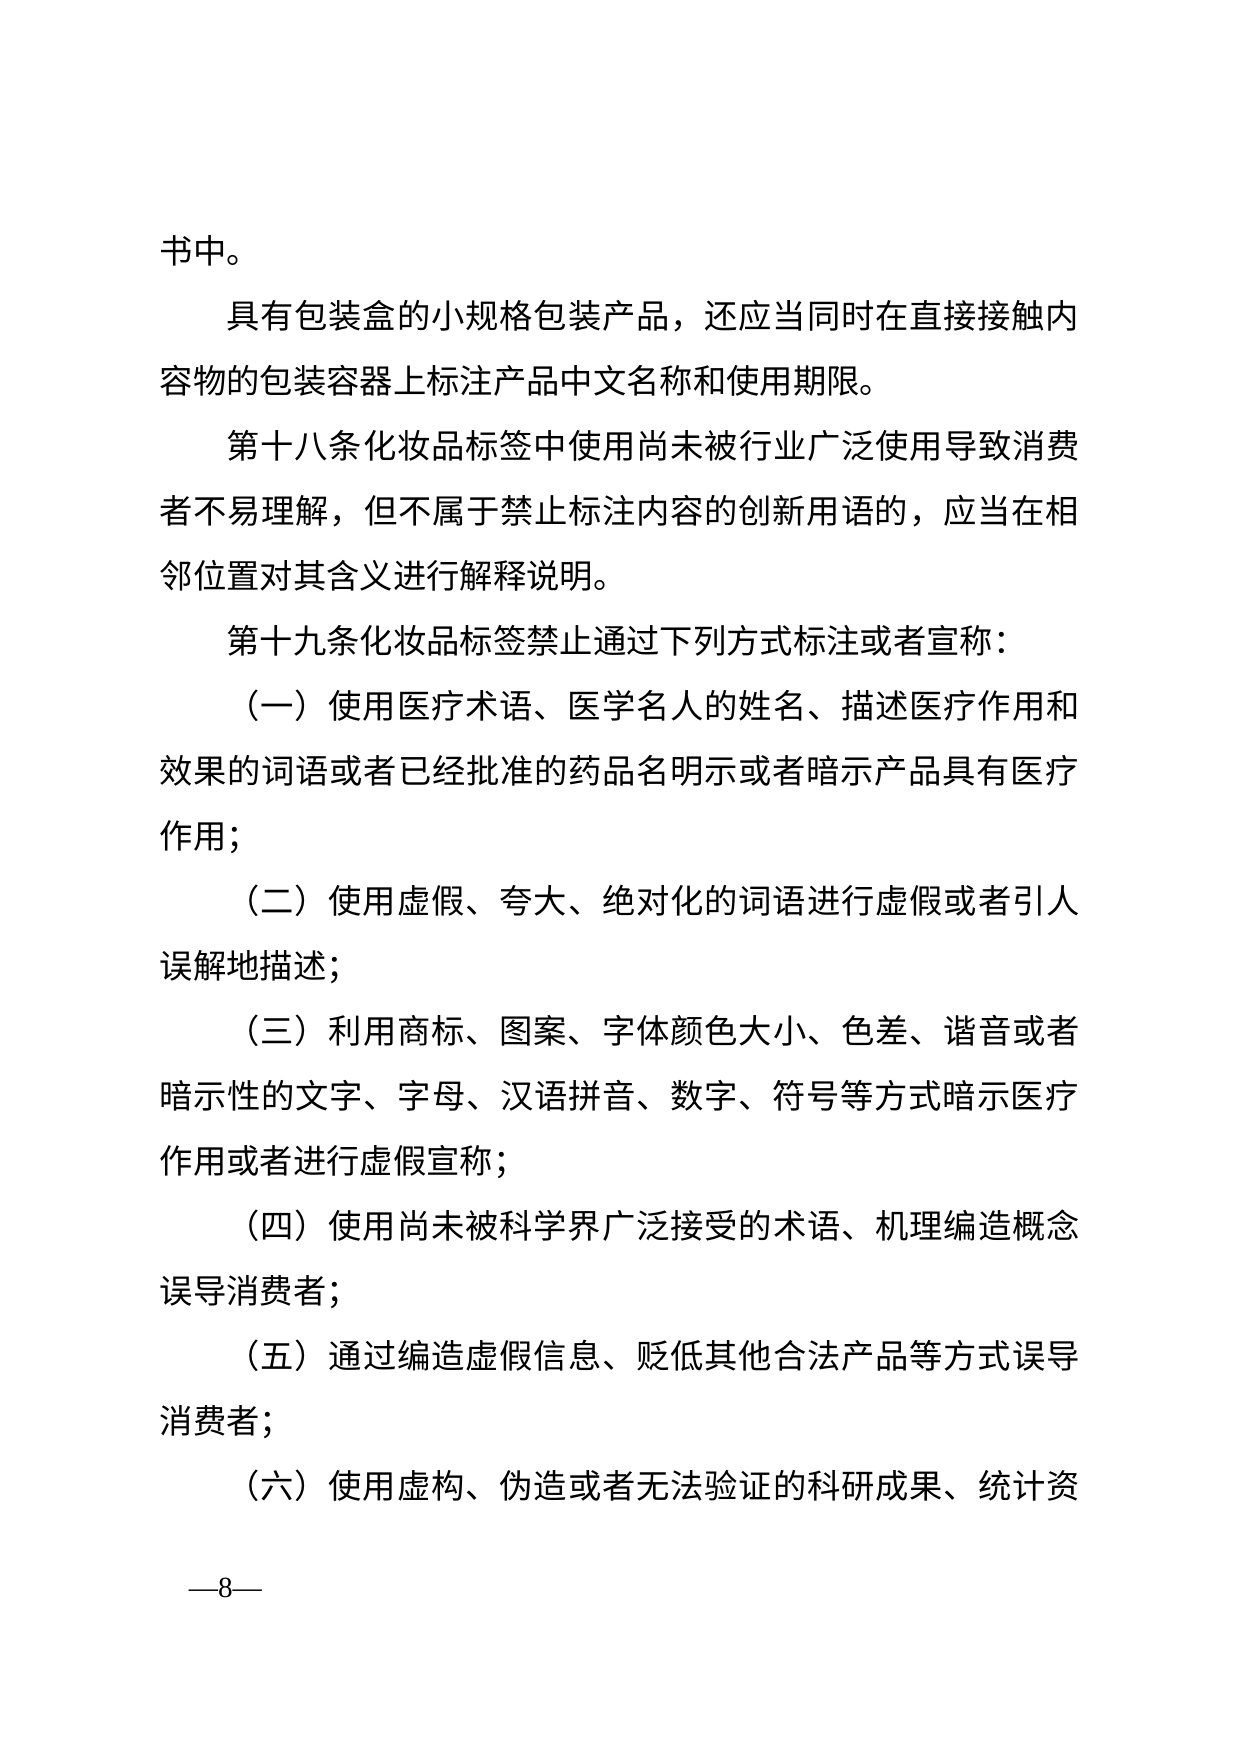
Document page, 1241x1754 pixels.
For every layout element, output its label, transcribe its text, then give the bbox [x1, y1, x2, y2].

text （二）使用虚假、夸大、绝对化的词语进行虚假或者引人误解地描述； [159, 867, 1081, 997]
text 具有包装盒的小规格包装产品，还应当同时在直接接触内容物的包装容器上标注产品中文名称和使用期限。 [159, 282, 1081, 412]
text （一）使用医疗术语、医学名人的姓名、描述医疗作用和效果的词语或者已经批准的药品名明示或者暗示产品具有医疗作用； [159, 672, 1081, 867]
text （三）利用商标、图案、字体颜色大小、色差、谐音或者暗示性的文字、字母、汉语拼音、数字、符号等方式暗示医疗作用或者进行虚假宣称； [159, 997, 1081, 1192]
text 第十八条化妆品标签中使用尚未被行业广泛使用导致消费者不易理解，但不属于禁止标注内容的创新用语的，应当在相邻位置对其含义进行解释说明。 [159, 412, 1081, 607]
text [159, 1452, 1081, 1517]
text 第十九条化妆品标签禁止通过下列方式标注或者宣称： [159, 607, 1081, 672]
text （四）使用尚未被科学界广泛接受的术语、机理编造概念误导消费者； [159, 1192, 1081, 1322]
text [159, 217, 1081, 282]
text （五）通过编造虚假信息、贬低其他合法产品等方式误导消费者； [159, 1322, 1081, 1452]
